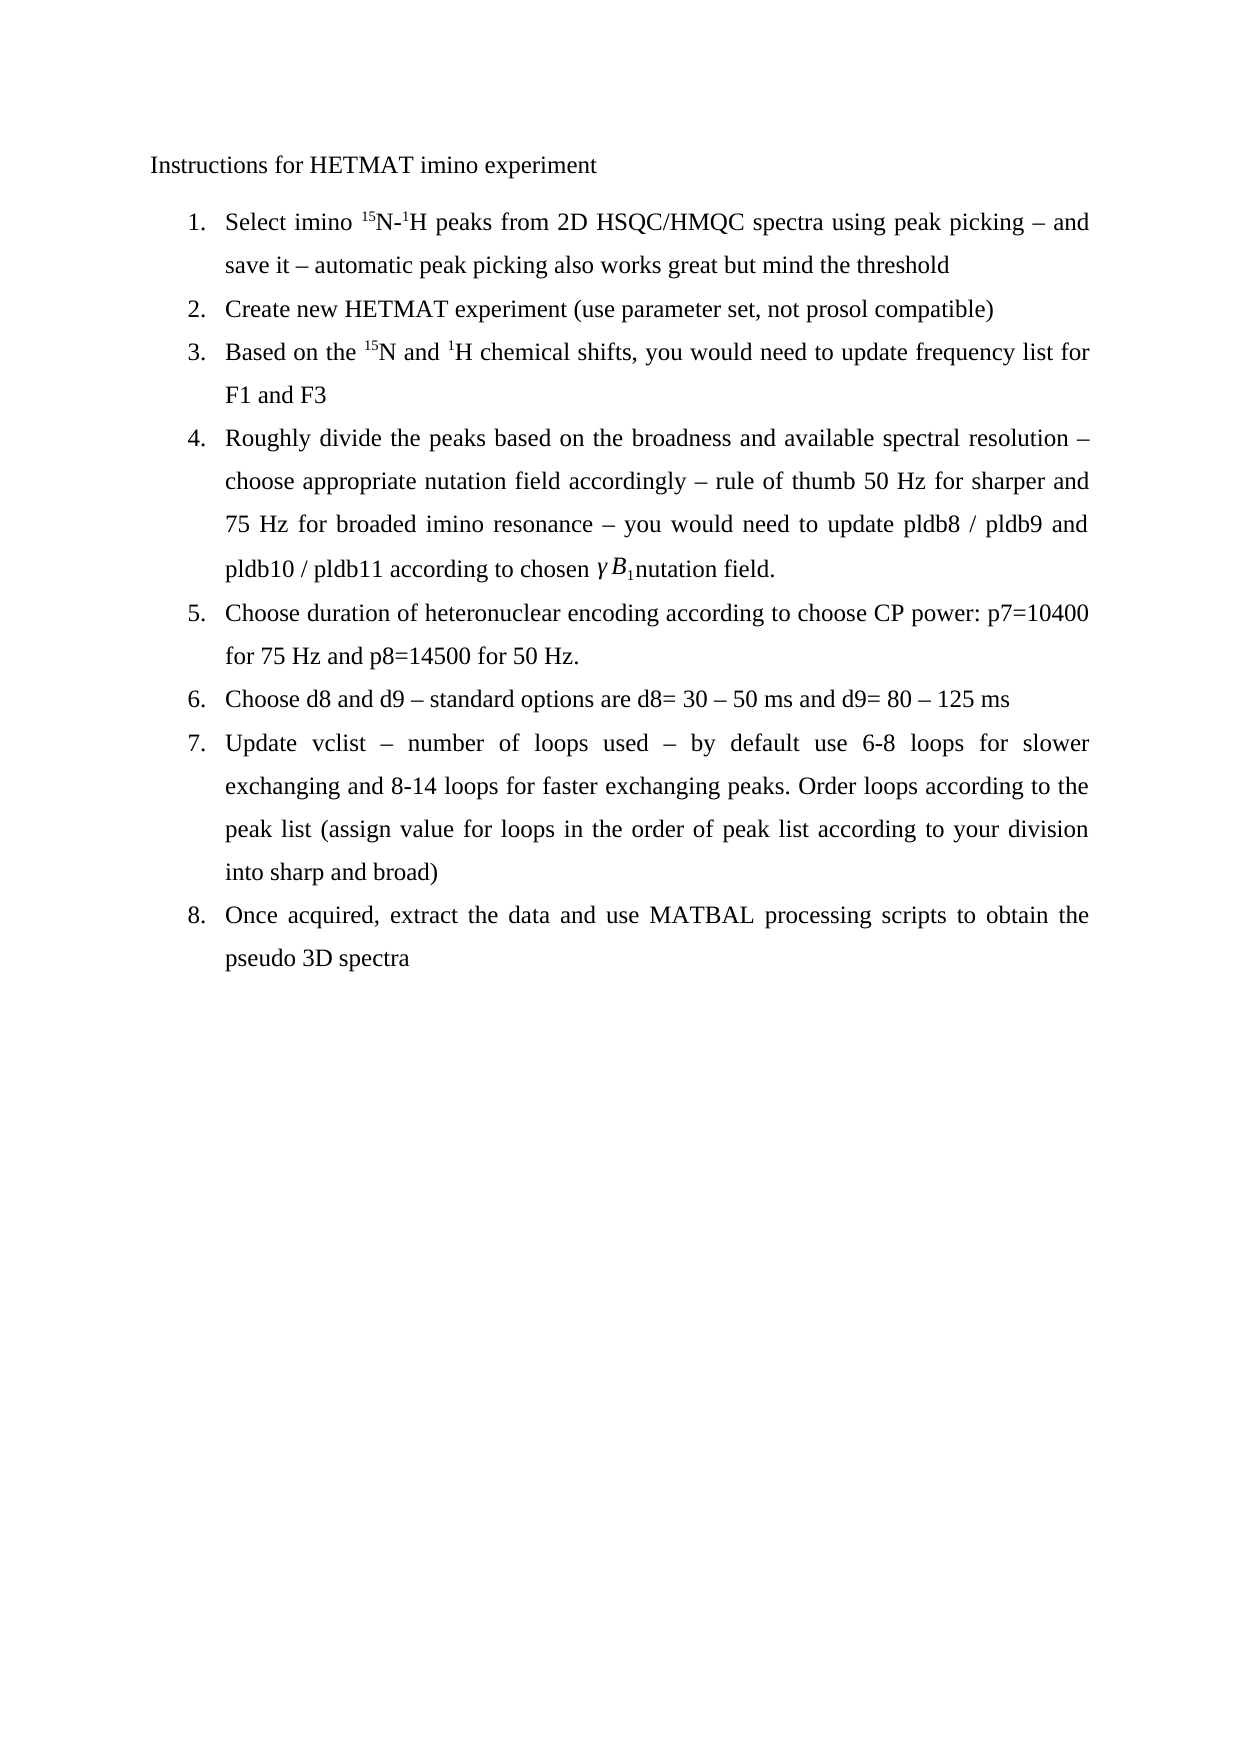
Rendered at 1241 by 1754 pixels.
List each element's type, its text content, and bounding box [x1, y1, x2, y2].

list Based on the 15N and 1H chemical shifts, you would need to update frequency list for F1 and F3 [187, 337, 1090, 409]
list Choose duration of heteronuclear encoding according to choose CP power: p7=10400 for 75 Hz and p8=14500 for 50 Hz. [187, 598, 1090, 670]
list Roughly divide the peaks based on the broadness and available spectral resolution – choose appropriate nutation field accordingly – rule of thumb 50 Hz for sharper and 75 Hz for broaded imino resonance – you would need to update pldb8 / pldb9 and pldb10 / pldb11 according to chosen nutation field. [187, 423, 1090, 584]
list Create new HETMAT experiment (use parameter set, not prosol compatible) [187, 294, 1090, 322]
text Instructions for HETMAT imino experiment [150, 150, 1090, 179]
list Select imino 15N-1H peaks from 2D HSQC/HMQC spectra using peak picking – and save it – automatic peak picking also works great but mind the threshold [187, 207, 1090, 279]
list Once acquired, extract the data and use MATBAL processing scripts to obtain the pseudo 3D spectra [187, 900, 1090, 972]
list Update vclist – number of loops used – by default use 6-8 loops for slower exchanging and 8-14 loops for faster exchanging peaks. Order loops according to the peak list (assign value for loops in the order of peak list according to your division into sharp and broad) [187, 728, 1090, 886]
list Choose d8 and d9 – standard options are d8= 30 – 50 ms and d9= 80 – 125 ms [187, 684, 1090, 713]
